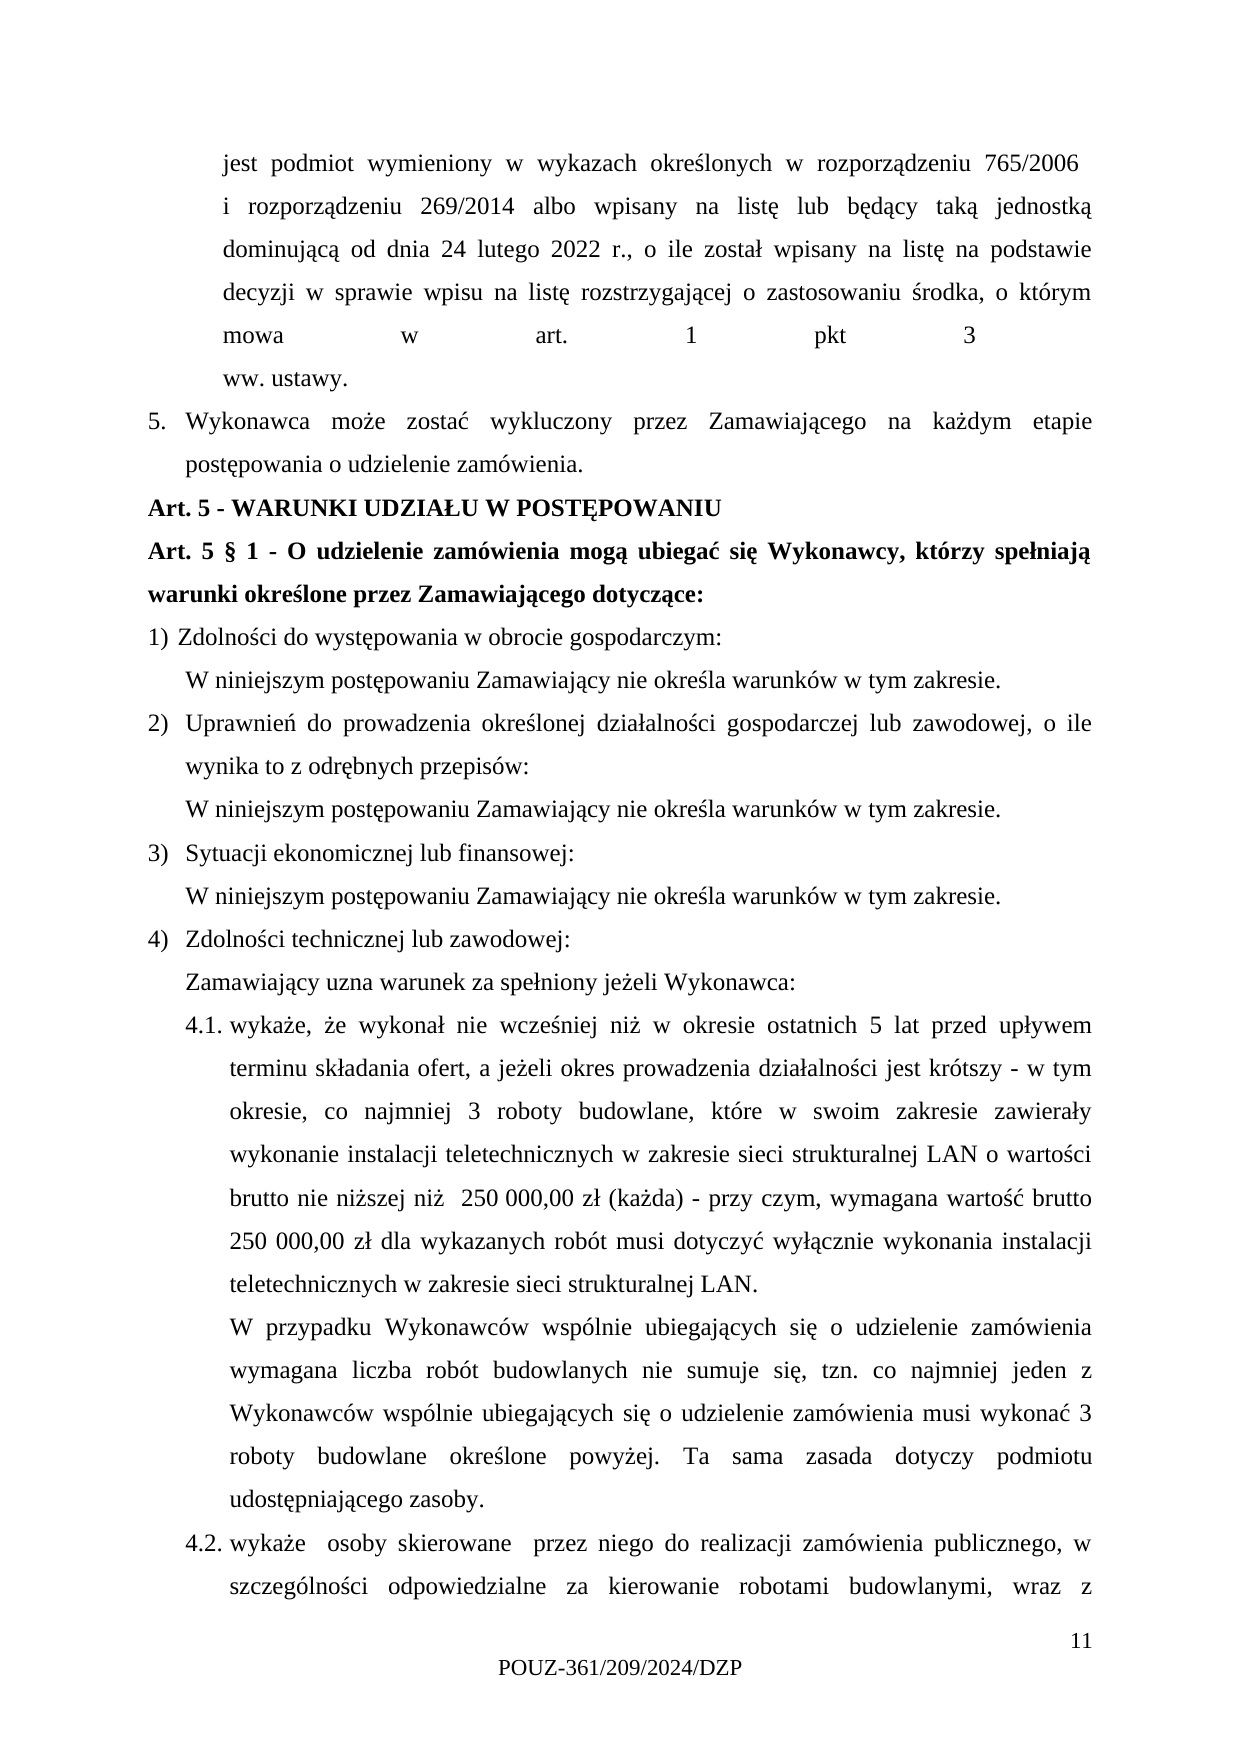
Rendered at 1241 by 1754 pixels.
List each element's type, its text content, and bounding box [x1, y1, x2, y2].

text W niniejszym postępowaniu Zamawiający nie określa warunków w tym zakresie. [185, 794, 1093, 823]
list Sytuacji ekonomicznej lub finansowej: [148, 838, 1093, 866]
list Uprawnień do prowadzenia określonej działalności gospodarczej lub zawodowej, o ile wynika to z odrębnych przepisów: [148, 708, 1093, 780]
list W niniejszym postępowaniu Zamawiający nie określa warunków w tym zakresie. [185, 881, 1093, 909]
list Wykonawca może zostać wykluczony przez Zamawiającego na każdym etapie postępowania o udzielenie zamówienia. [148, 406, 1093, 478]
text Art. 5 § 1 - O udzielenie zamówienia mogą ubiegać się Wykonawcy, którzy spełniają warunki określone przez Zamawiającego dotyczące: [148, 536, 1093, 608]
text W niniejszym postępowaniu Zamawiający nie określa warunków w tym zakresie. [185, 665, 1093, 694]
list Zamawiający uzna warunek za spełniony jeżeli Wykonawca: [185, 967, 1093, 996]
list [185, 148, 1093, 392]
text W przypadku Wykonawców wspólnie ubiegających się o udzielenie zamówienia wymagana liczba robót budowlanych nie sumuje się, tzn. co najmniej jeden z Wykonawców wspólnie ubiegających się o udzielenie zamówienia musi wykonać 3 roboty budowlane określone powyżej. Ta sama zasada dotyczy podmiotu udostępniającego zasoby. [229, 1312, 1093, 1513]
list wykaże, że wykonał nie wcześniej niż w okresie ostatnich 5 lat przed upływem terminu składania ofert, a jeżeli okres prowadzenia działalności jest krótszy - w tym okresie, co najmniej 3 roboty budowlane, które w swoim zakresie zawierały wykonanie instalacji teletechnicznych w zakresie sieci strukturalnej LAN o wartości brutto nie niższej niż 250 000,00 zł (każda) - przy czym, wymagana wartość brutto 250 000,00 zł dla wykazanych robót musi dotyczyć wyłącznie wykonania instalacji teletechnicznych w zakresie sieci strukturalnej LAN. [185, 1010, 1093, 1298]
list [185, 1528, 1093, 1599]
list Zdolności technicznej lub zawodowej: [148, 924, 1093, 953]
list Zdolności do występowania w obrocie gospodarczym: [148, 622, 1093, 651]
text Art. 5 - WARUNKI UDZIAŁU W POSTĘPOWANIU [148, 493, 1093, 521]
